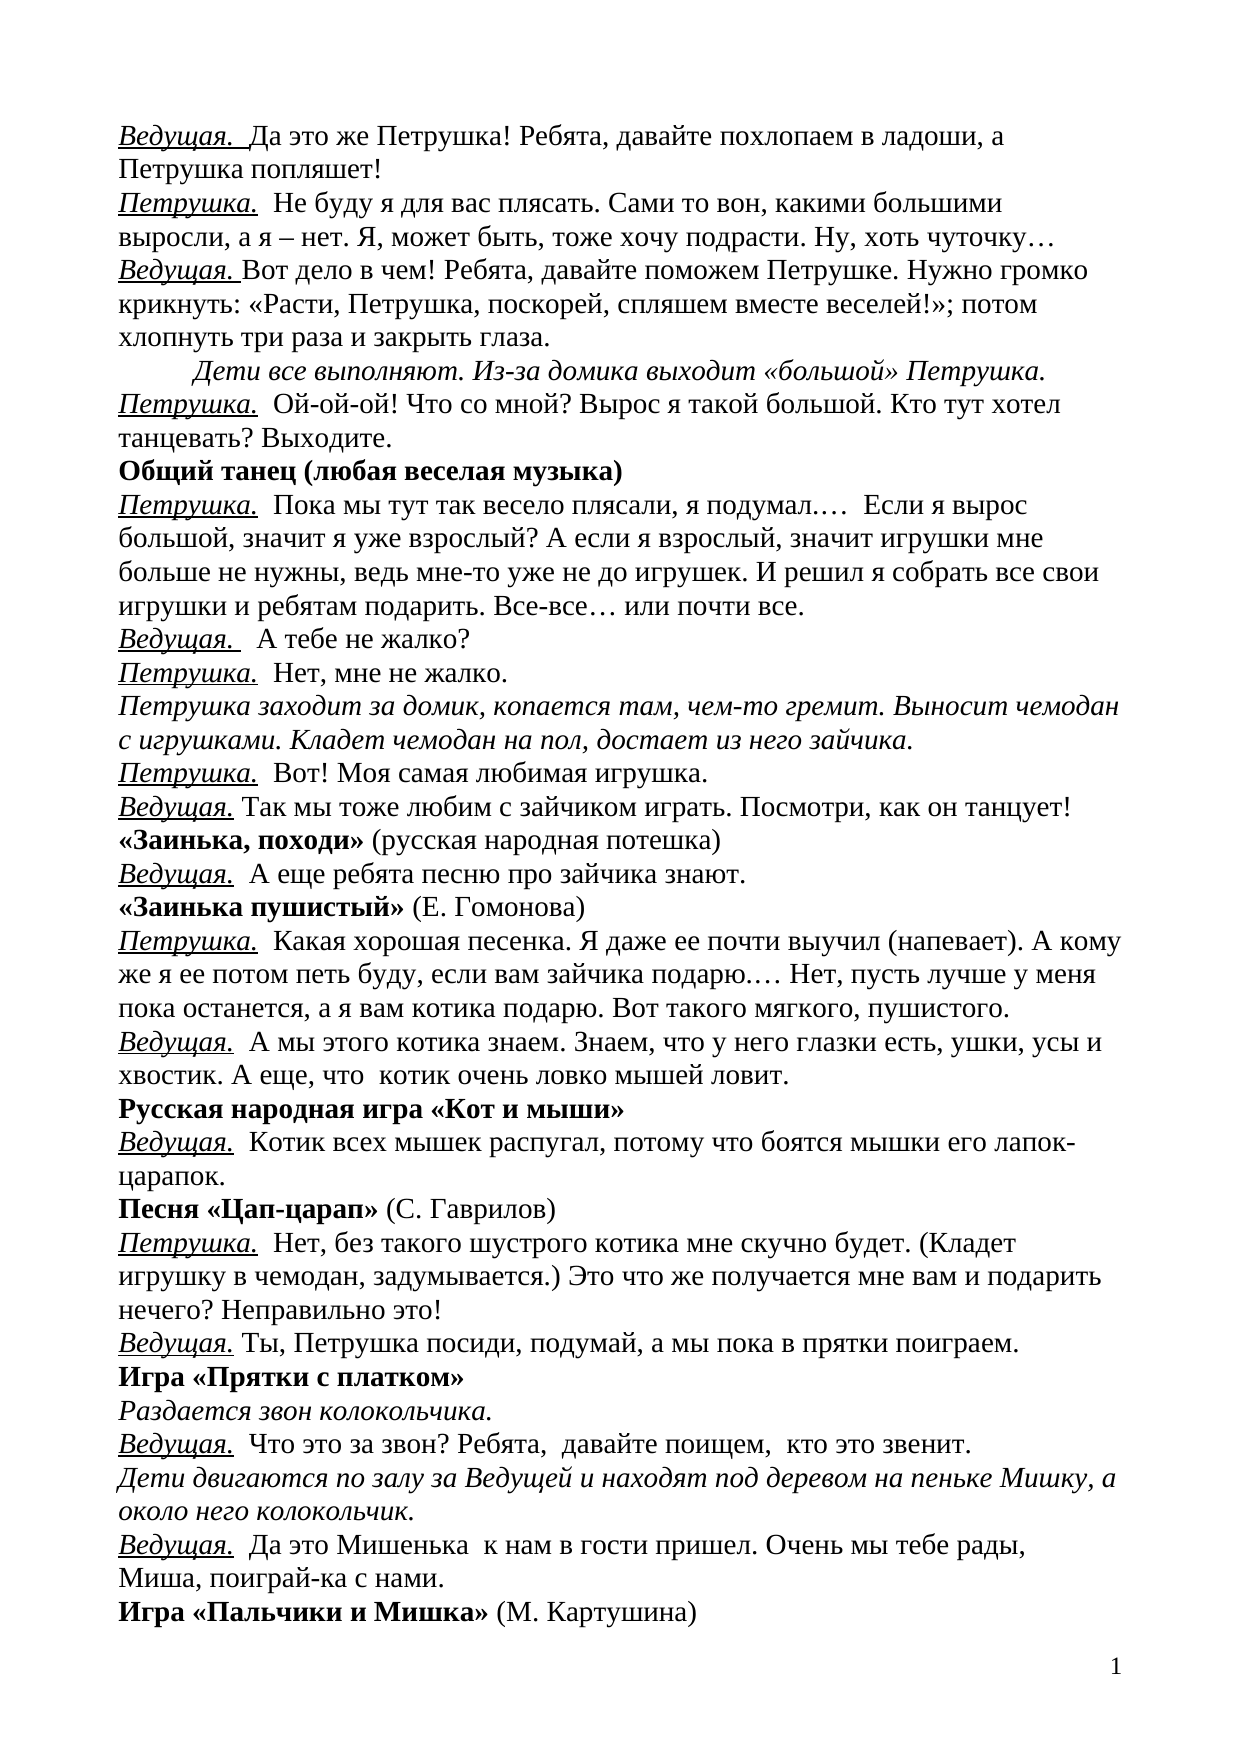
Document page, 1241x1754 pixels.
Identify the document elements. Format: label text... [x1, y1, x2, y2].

text Петрушка. Нет, без такого шустрого котика мне скучно будет. (Кладет игрушку в чемодан, задумывается.) Это что же получается мне вам и подарить нечего? Неправильно это! [118, 1225, 1122, 1326]
text Ведущая. Да это Мишенька к нам в гости пришел. Очень мы тебе рады, Миша, поиграй-ка с нами. [118, 1527, 1122, 1594]
text Ведущая. Ты, Петрушка посиди, подумай, а мы пока в прятки поиграем. [118, 1326, 1122, 1359]
text Петрушка. Нет, мне не жалко. [118, 655, 1122, 688]
text Петрушка заходит за домик, копается там, чем-то гремит. Выносит чемодан с игрушками. Кладет чемодан на пол, достает из него зайчика. [118, 688, 1122, 755]
text Ведущая. Что это за звон? Ребята, давайте поищем, кто это звенит. [118, 1426, 1122, 1460]
text Ведущая. А еще ребята песню про зайчика знают. [118, 856, 1122, 889]
text Петрушка. Вот! Моя самая любимая игрушка. [118, 755, 1122, 789]
text Раздается звон колокольчика. [118, 1393, 1122, 1426]
text Песня «Цап-царап» (С. Гаврилов) [118, 1191, 1122, 1225]
text Петрушка. Пока мы тут так весело плясали, я подумал.… Если я вырос большой, значит я уже взрослый? А если я взрослый, значит игрушки мне больше не нужны, ведь мне-то уже не до игрушек. И решил я собрать все свои игрушки и ребятам подарить. Все-все… или почти все. [118, 487, 1122, 621]
text Ведущая. А мы этого котика знаем. Знаем, что у него глазки есть, ушки, усы и хвостик. А еще, что котик очень ловко мышей ловит. [118, 1024, 1122, 1091]
text Игра «Прятки с платком» [118, 1359, 1122, 1393]
text Дети двигаются по залу за Ведущей и находят под деревом на пеньке Мишку, а около него колокольчик. [118, 1460, 1122, 1527]
text Ведущая. Вот дело в чем! Ребята, давайте поможем Петрушке. Нужно громко крикнуть: «Расти, Петрушка, поскорей, спляшем вместе веселей!»; потом хлопнуть три раза и закрыть глаза. [118, 252, 1122, 353]
text Ведущая. А тебе не жалко? [118, 621, 1122, 655]
text Ведущая. Так мы тоже любим с зайчиком играть. Посмотри, как он танцует! [118, 789, 1122, 822]
text Ведущая. Да это же Петрушка! Ребята, давайте похлопаем в ладоши, а Петрушка попляшет! [118, 118, 1122, 185]
text Петрушка. Какая хорошая песенка. Я даже ее почти выучил (напевает). А кому же я ее потом петь буду, если вам зайчика подарю.… Нет, пусть лучше у меня пока останется, а я вам котика подарю. Вот такого мягкого, пушистого. [118, 923, 1122, 1024]
text Русская народная игра «Кот и мыши» [118, 1091, 1122, 1124]
text Петрушка. Не буду я для вас плясать. Сами то вон, какими большими выросли, а я – нет. Я, может быть, тоже хочу подрасти. Ну, хоть чуточку… [118, 185, 1122, 252]
text Ведущая. Котик всех мышек распугал, потому что боятся мышки его лапок-царапок. [118, 1124, 1122, 1191]
text Игра «Пальчики и Мишка» (М. Картушина) [118, 1594, 1122, 1627]
text Общий танец (любая веселая музыка) [118, 453, 1122, 487]
text «Заинька пушистый» (Е. Гомонова) [118, 889, 1122, 923]
text «Заинька, походи» (русская народная потешка) [118, 822, 1122, 856]
text Дети все выполняют. Из-за домика выходит «большой» Петрушка. [118, 353, 1122, 386]
text Петрушка. Ой-ой-ой! Что со мной? Вырос я такой большой. Кто тут хотел танцевать? Выходите. [118, 386, 1122, 453]
